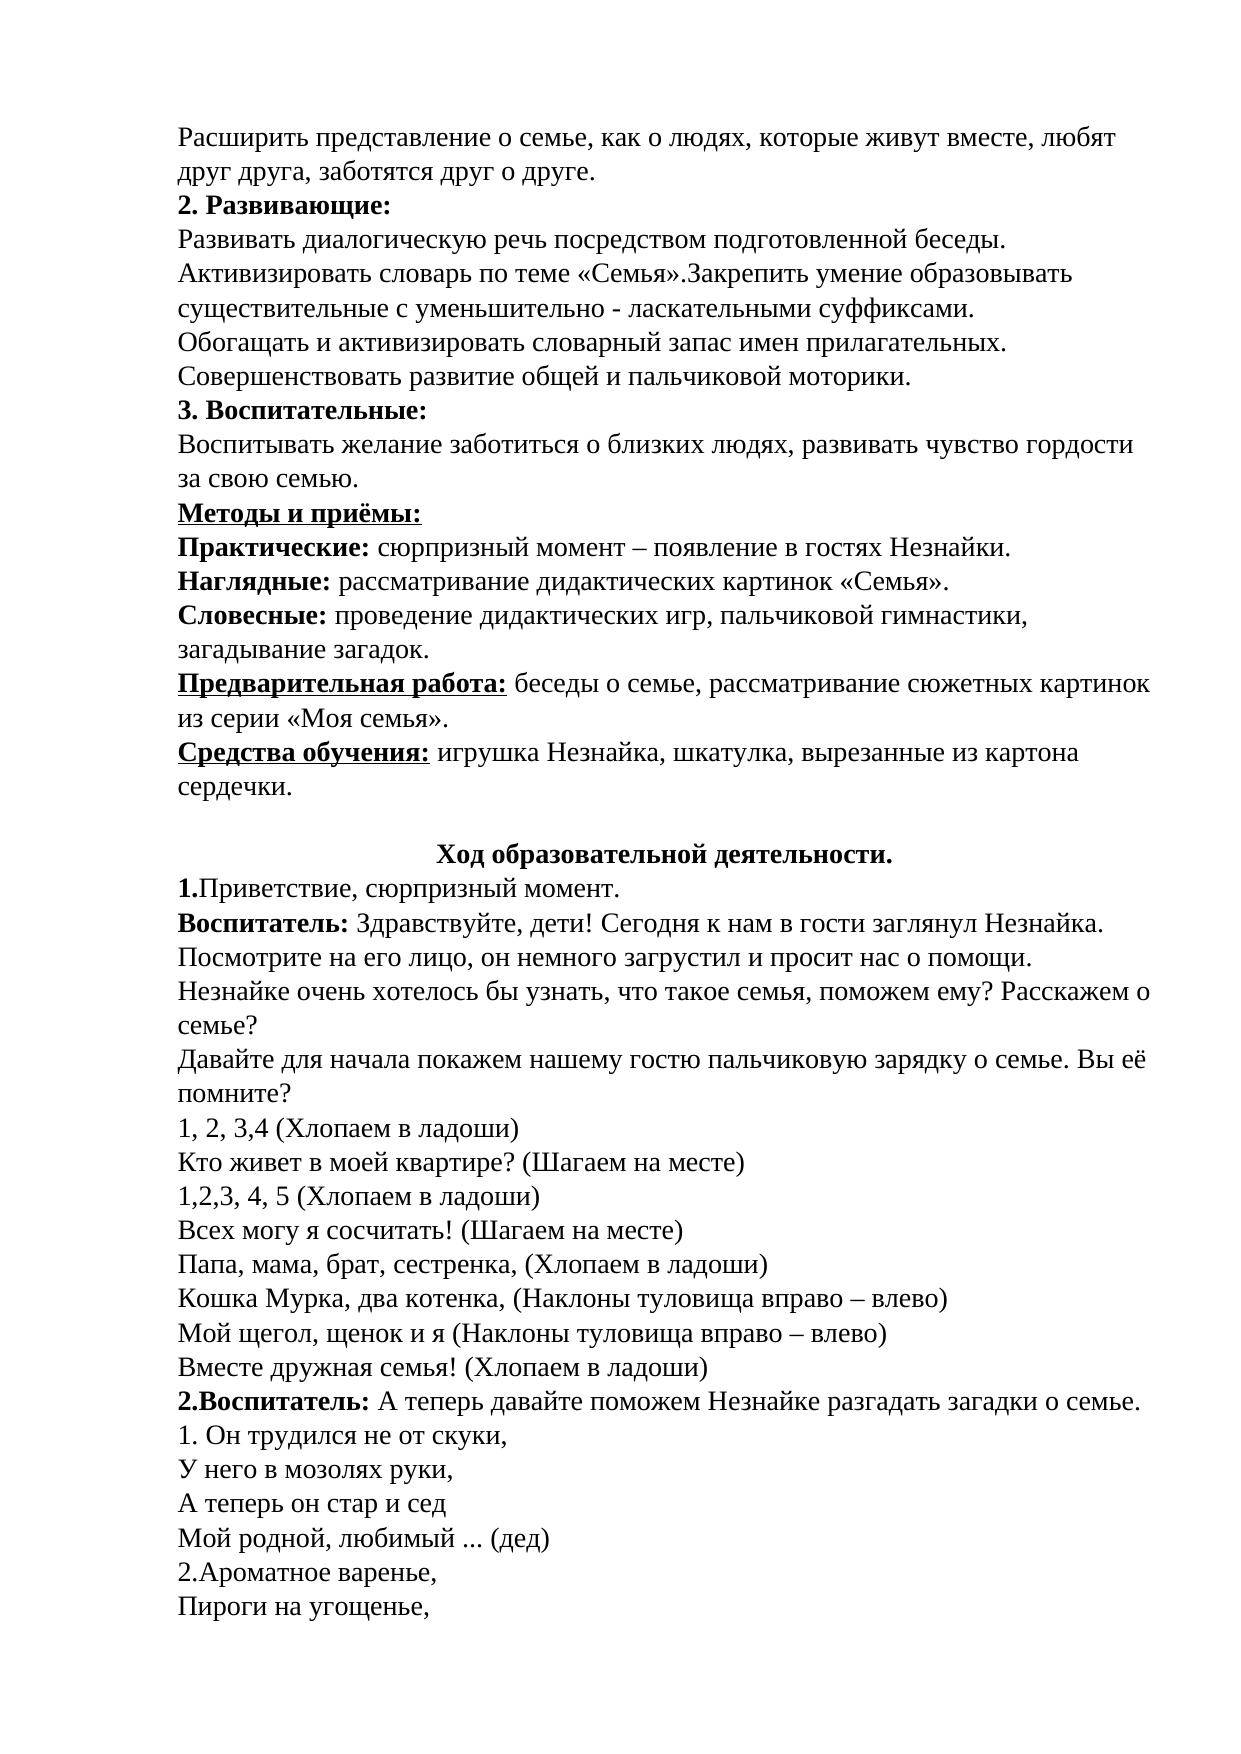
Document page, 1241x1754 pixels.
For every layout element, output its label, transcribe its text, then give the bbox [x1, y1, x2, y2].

text Обогащать и активизировать словарный запас имен прилагательных. Совершенствовать развитие общей и пальчиковой моторики. [177, 323, 1152, 391]
text Кто живет в моей квартире? (Шагаем на месте) [177, 1143, 1152, 1177]
text 2. Развивающие: [177, 186, 1152, 221]
text Наглядные: рассматривание дидактических картинок «Семья». Словесные: проведение дидактических игр, пальчиковой гимнастики, загадывание загадок. [177, 562, 1152, 665]
text Мой родной, любимый ... (дед) [177, 1519, 1152, 1553]
text Мой щегол, щенок и я (Наклоны туловища вправо – влево) [177, 1314, 1152, 1348]
text Кошка Мурка, два котенка, (Наклоны туловища вправо – влево) [177, 1280, 1152, 1314]
text Воспитатель: Здравствуйте, дети! Сегодня к нам в гости заглянул Незнайка. Посмотрите на его лицо, он немного загрустил и просит нас о помощи. Незнайке очень хотелось бы узнать, что такое семья, поможем ему? Расскажем о семье? Давайте для начала покажем нашему гостю пальчиковую зарядку о семье. Вы её помните? [177, 904, 1152, 1109]
text 1.Приветствие, сюрпризный момент. [177, 870, 1152, 904]
text 2.Воспитатель: А теперь давайте поможем Незнайке разгадать загадки о семье. [177, 1382, 1152, 1416]
text Всех могу я сосчитать! (Шагаем на месте) [177, 1211, 1152, 1246]
text Воспитывать желание заботиться о близких людях, развивать чувство гордости за свою семью. [177, 426, 1152, 494]
text 1,2,3, 4, 5 (Хлопаем в ладоши) [177, 1177, 1152, 1211]
text 1. Он трудился не от скуки, [177, 1416, 1152, 1451]
text Папа, мама, брат, сестренка, (Хлопаем в ладоши) [177, 1246, 1152, 1280]
text Развивать диалогическую речь посредством подготовленной беседы. [177, 221, 1152, 255]
text Вместе дружная семья! (Хлопаем в ладоши) [177, 1348, 1152, 1382]
text Расширить представление о семье, как о людях, которые живут вместе, любят друг друга, заботятся друг о друге. [177, 118, 1152, 186]
text Предварительная работа: беседы о семье, рассматривание сюжетных картинок из серии «Моя семья». [177, 665, 1152, 733]
text Ход образовательной деятельности. [177, 836, 1152, 870]
text Пироги на угощенье, [177, 1587, 1152, 1621]
text Методы и приёмы: Практические: сюрпризный момент – появление в гостях Незнайки. [177, 494, 1152, 562]
text 2.Ароматное варенье, [177, 1553, 1152, 1587]
text 1, 2, 3,4 (Хлопаем в ладоши) [177, 1109, 1152, 1143]
text Активизировать словарь по теме «Семья».Закрепить умение образовывать существительные с уменьшительно - ласкательными суффиксами. [177, 255, 1152, 323]
text У него в мозолях руки, [177, 1451, 1152, 1485]
text 3. Воспитательные: [177, 391, 1152, 426]
text А теперь он стар и сед [177, 1485, 1152, 1519]
text Средства обучения: игрушка Незнайка, шкатулка, вырезанные из картона сердечки. [177, 733, 1152, 801]
